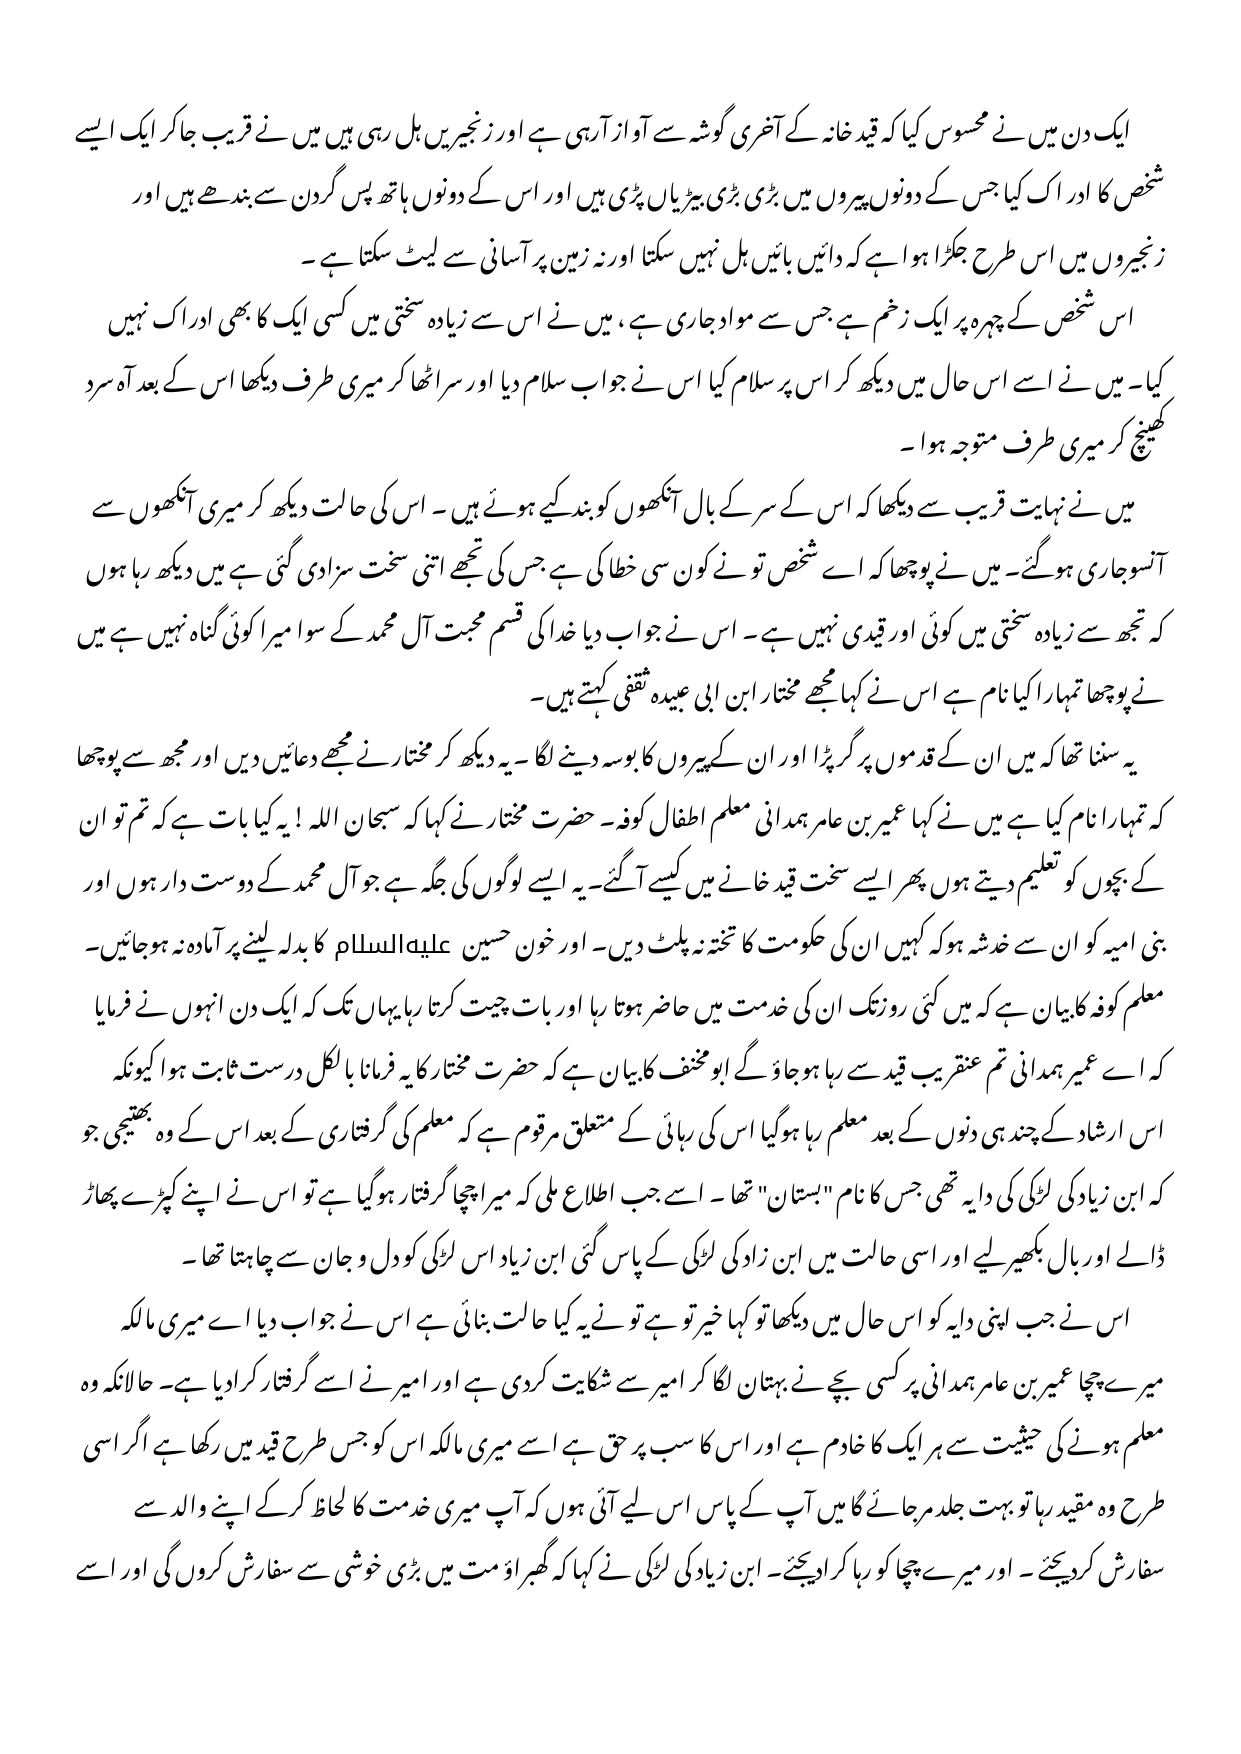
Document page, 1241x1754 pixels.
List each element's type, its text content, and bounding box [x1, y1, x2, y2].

text ایک دن میں نے محسوس کیا کہ قید خانہ کے آخری گوشہ سے آواز آرہی ہے اور زنجیریں ہل رہی ہیں میں نے قریب جاکر ایک ایسے شخص کا ادر اک کیا جس کے دونوں پیروں میں بڑی بڑی بیڑیاں پڑی ہیں اور اس کے دونوں ہاتھ پس گردن سے بندھے ہیں اور زنجیروں میں اس طرح جکڑا ہوا ہے کہ دائیں بائیں ہل نہیں سکتا اور نہ زمین پر آسانی سے لیٹ سکتا ہے ۔ [75, 94, 1165, 281]
text یہ سننا تھا کہ میں ان کے قدموں پر گر پڑا اور ان کے پیروں کا بوسہ دینے لگا ۔ یہ دیکھ کر مختار نے مجھے دعائیں دیں اور مجھ سے پوچھا کہ تمہارا نام کیا ہے میں نے کہا عمیر بن عامر ہمدانی معلم اطفال کوفہ۔ حضرت مختار نے کہا کہ سبحان اللہ ! یہ کیا بات ہے کہ تم تو ان کے بچوں کو تعلیم دیتے ہوں پھر ایسے سخت قید خانے میں کیسے آگئے۔ یہ ایسے لوگوں کی جگہ ہے جو آل محمد کے دوست دار ہوں اور بنی امیہ کو ان سے خدشہ ہوکہ کہیں ان کی حکومت کا تختہ نہ پلٹ دیں۔ اور خون حسین عليه‌السلام کا بدلہ لینے پر آمادہ نہ ہوجائیں۔ معلم کوفہ کا بیان ہے کہ میں کئی روزتک ان کی خدمت میں حاضر ہوتا رہا اور بات چیت کرتا رہا یہاں تک کہ ایک دن انہوں نے فرمایا کہ اے عمیر ہمدانی تم عنقریب قید سے رہا ہوجاؤ گے ابومخنف کا بیان ہے کہ حضرت مختار کا یہ فرمانا بالکل درست ثابت ہوا کیونکہ اس ارشاد کے چند ہی دنوں کے بعد معلم رہا ہوگیا اس کی رہائی کے متعلق مرقوم ہے کہ معلم کی گرفتاری کے بعد اس کے وہ بھتیجی جو کہ ابن زیاد کی لڑکی کی دا یہ تھی جس کا نام "بستان" تھا ۔ اسے جب اطلاع ملی کہ میرا چچا گرفتار ہوگیا ہے تو اس نے اپنے کپڑے پھاڑ ڈالے اور بال بکھیرلیے اور اسی حالت میں ابن زاد کی لڑکی کے پاس گئی ابن زیاد اس لڑکی کو دل و جان سے چاہتا تھا ۔ [75, 719, 1165, 1282]
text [75, 1282, 1165, 1594]
text اس شخص کے چہرہ پر ایک زخم ہے جس سے مواد جاری ہے ، میں نے اس سے زیادہ سختی میں کسی ایک کا بھی ادراک نہیں کیا۔ میں نے اسے اس حال میں دیکھ کر اس پر سلام کیا اس نے جواب سلام دیا اور سراٹھا کر میری طرف دیکھا اس کے بعد آہ سرد کھینچ کر میری طرف متوجہ ہوا ۔ [75, 281, 1165, 469]
text میں نے نہایت قریب سے دیکھا کہ اس کے سر کے بال آنکھوں کو بندکیے ہوئے ہیں ۔ اس کی حالت دیکھ کر میری آنکھوں سے آنسوجاری ہوگئے۔ میں نے پوچھا کہ اے شخص تو نے کون سی خطا کی ہے جس کی تجھے اتنی سخت سزادی گئی ہے میں دیکھ رہا ہوں کہ تجھ سے زیادہ سختی میں کوئی اور قیدی نہیں ہے ۔ اس نے جواب دیا خدا کی قسم محبت آل محمد کے سوا میرا کوئی گناہ نہیں ہے میں نے پوچھا تمہارا کیا نام ہے اس نے کہا مجھے مختار ابن ابی عبیدہ ثقفی کہتے ہیں۔ [75, 469, 1165, 719]
